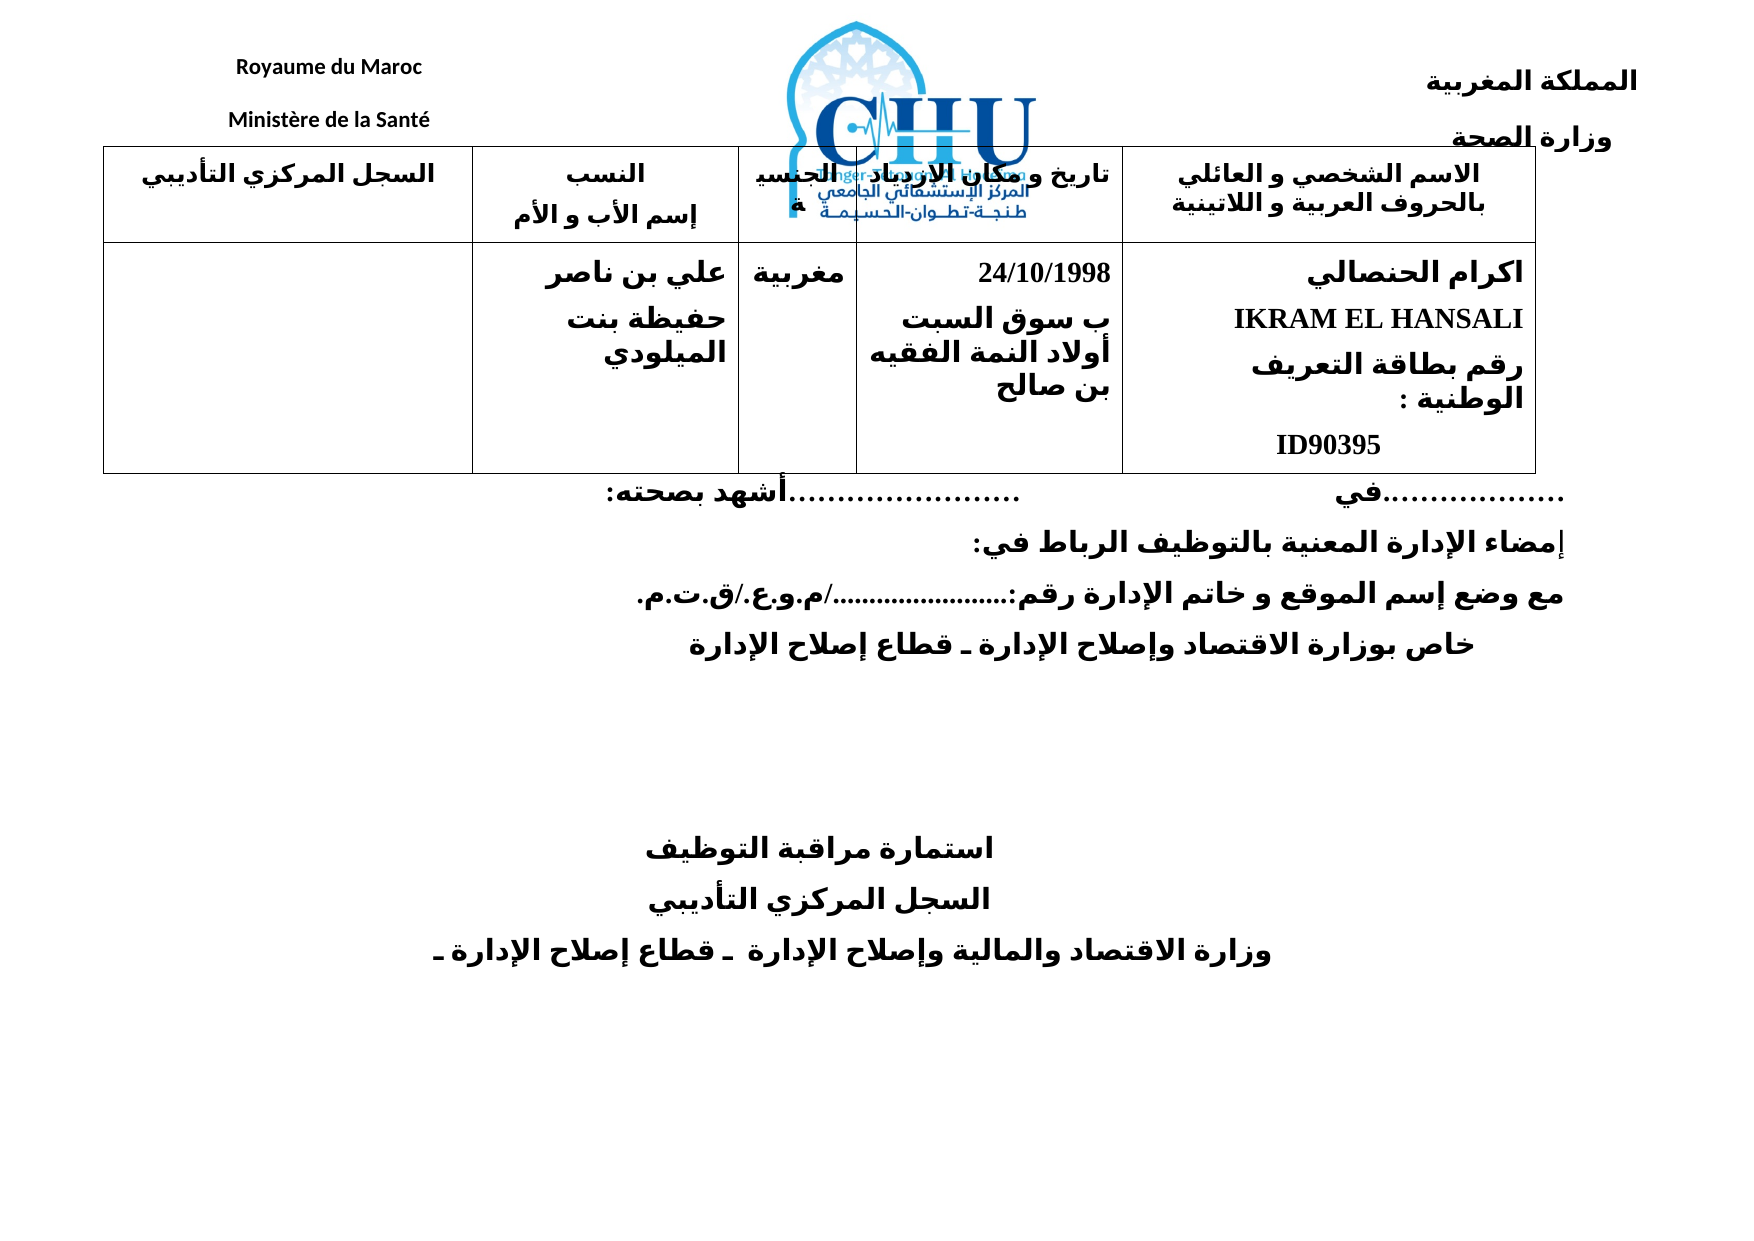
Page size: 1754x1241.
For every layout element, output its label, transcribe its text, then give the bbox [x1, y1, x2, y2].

table_cell 24/10/1998 ب سوق السبت أولاد النمة الفقيه بن صالح [857, 243, 1122, 473]
picture [745, 3, 1062, 146]
table_header السجل المركزي التأديبي [104, 147, 472, 242]
table_header تاريخ و مكان الازدياد [857, 147, 1122, 242]
text ……………….في ……………………أشهد بصحته: [162, 155, 1565, 508]
text إمضاء الإدارة المعنية بالتوظيف الرباط في: [162, 525, 1565, 559]
text خاص بوزارة الاقتصاد وإصلاح الإدارة ـ قطاع إصلاح الإدارة [162, 627, 1476, 661]
table_cell [104, 243, 472, 473]
table_header الجنسية [739, 147, 856, 242]
table_cell مغربية [739, 243, 856, 473]
text استمارة مراقبة التوظيف [162, 831, 1476, 865]
text السجل المركزي التأديبي [162, 882, 1476, 916]
table_cell علي بن ناصر حفيظة بنت الميلودي [473, 243, 738, 473]
table_header النسب إسم الأب و الأم [473, 147, 738, 242]
text وزارة الاقتصاد والمالية وإصلاح الإدارة ـ قطاع إصلاح الإدارة ـ [162, 933, 1654, 967]
table_cell اكرام الحنصالي IKRAM EL HANSALI رقم بطاقة التعريف الوطنية : ID90395 [1123, 243, 1535, 473]
table_header الاسم الشخصي و العائلي بالحروف العربية و اللاتينية [1123, 147, 1535, 242]
text مع وضع إسم الموقع و خاتم الإدارة رقم:......................../م.و.ع./ق.ت.م. [162, 576, 1565, 610]
